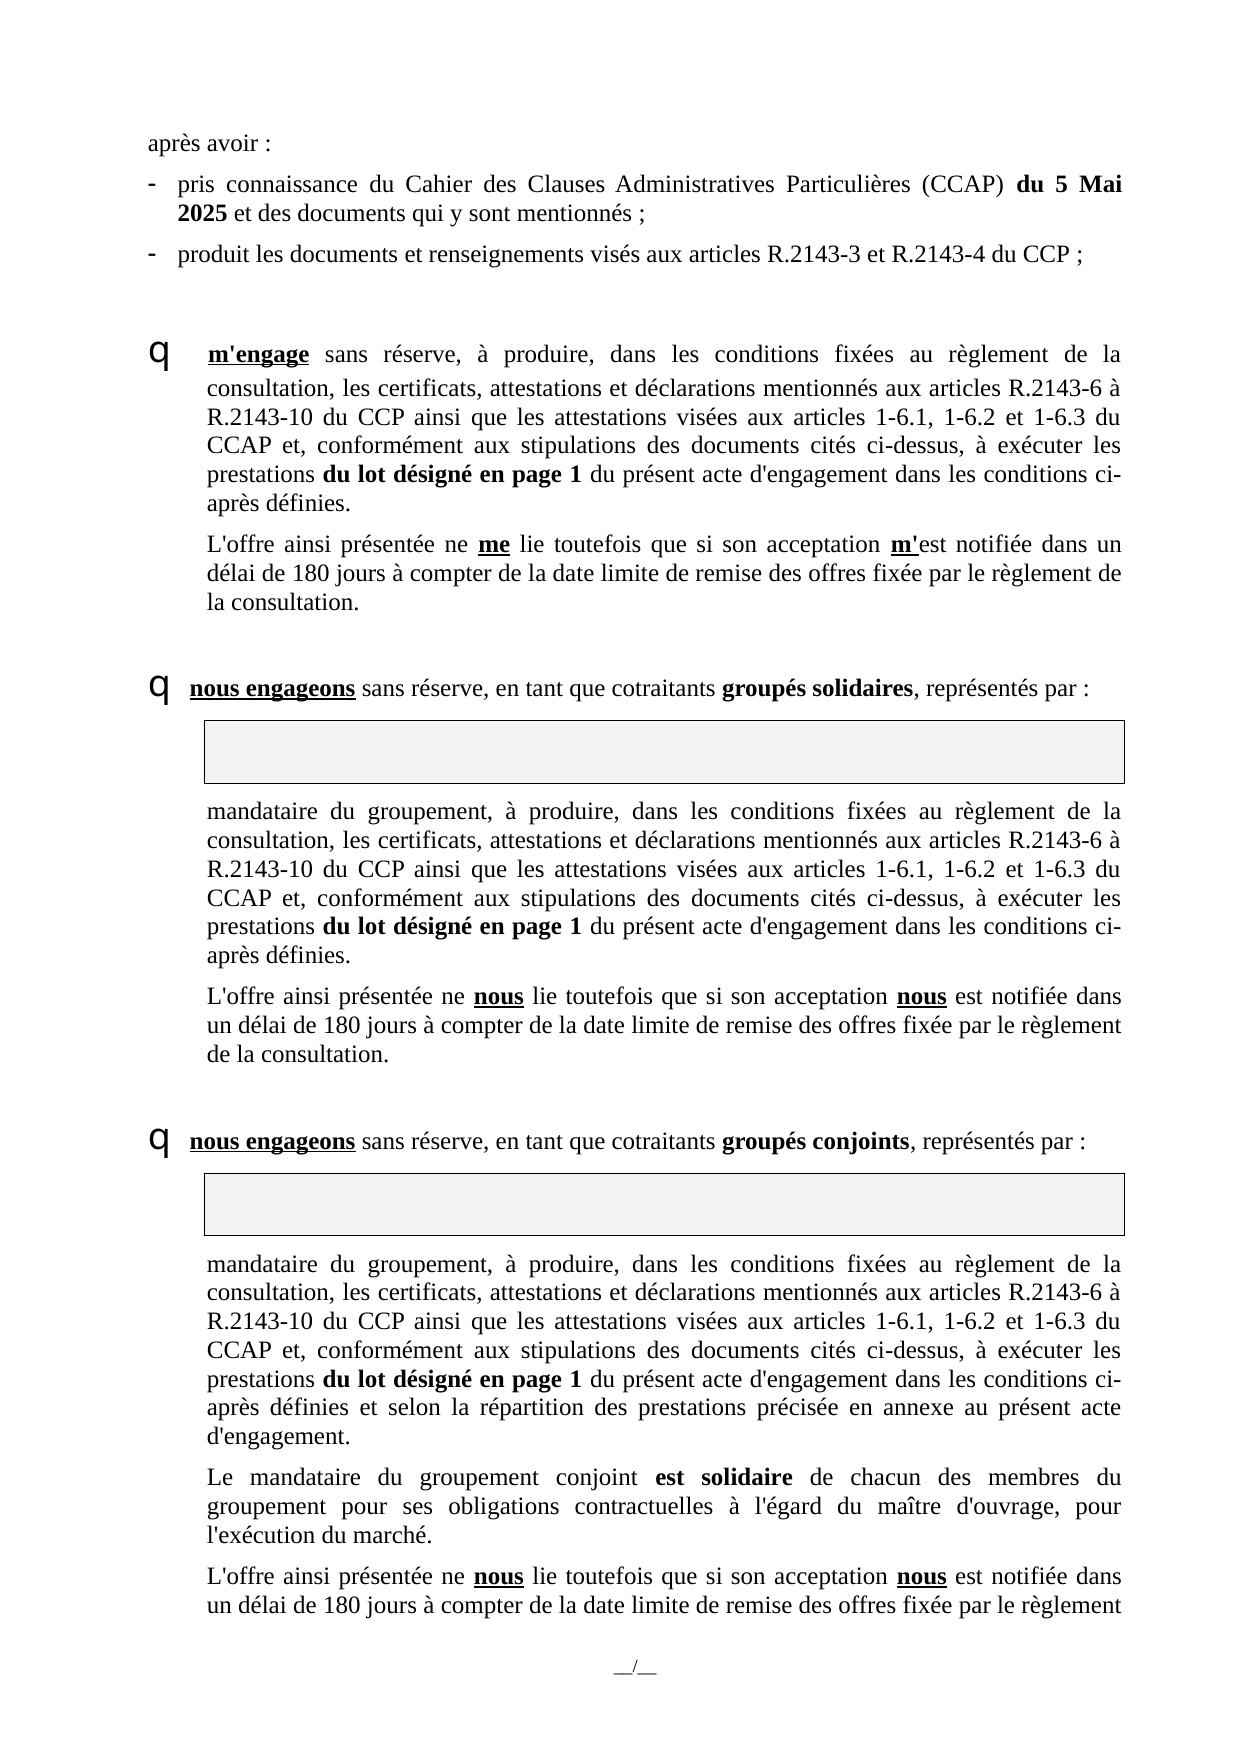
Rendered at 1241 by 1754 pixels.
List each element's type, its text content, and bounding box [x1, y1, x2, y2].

list pris connaissance du Cahier des Clauses Administratives Particulières (CCAP) du 5 Mai 2025 et des documents qui y sont mentionnés ; [148, 169, 1122, 227]
text mandataire du groupement, à produire, dans les conditions fixées au règlement de la consultation, les certificats, attestations et déclarations mentionnés aux articles R.2143-6 à R.2143-10 du CCP ainsi que les attestations visées aux articles 1-6.1, 1-6.2 et 1-6.3 du CCAP et, conformément aux stipulations des documents cités ci-dessus, à exécuter les prestations du lot désigné en page 1 du présent acte d'engagement dans les conditions ci-après définies. [207, 796, 1122, 969]
text q nous engageons sans réserve, en tant que cotraitants groupés conjoints, représentés par : [148, 1109, 1122, 1160]
text L'offre ainsi présentée ne me lie toutefois que si son acceptation m'est notifiée dans un délai de 180 jours à compter de la date limite de remise des offres fixée par le règlement de la consultation. [207, 529, 1122, 615]
text q m'engage sans réserve, à produire, dans les conditions fixées au règlement de la consultation, les certificats, attestations et déclarations mentionnés aux articles R.2143-6 à R.2143-10 du CCP ainsi que les attestations visées aux articles 1-6.1, 1-6.2 et 1-6.3 du CCAP et, conformément aux stipulations des documents cités ci-dessus, à exécuter les prestations du lot désigné en page 1 du présent acte d'engagement dans les conditions ci-après définies. [148, 322, 1122, 517]
text L'offre ainsi présentée ne nous lie toutefois que si son acceptation nous est notifiée dans un délai de 180 jours à compter de la date limite de remise des offres fixée par le règlement de la consultation. [207, 981, 1122, 1068]
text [207, 1561, 1122, 1619]
text après avoir : [148, 128, 1122, 157]
text mandataire du groupement, à produire, dans les conditions fixées au règlement de la consultation, les certificats, attestations et déclarations mentionnés aux articles R.2143-6 à R.2143-10 du CCP ainsi que les attestations visées aux articles 1-6.1, 1-6.2 et 1-6.3 du CCAP et, conformément aux stipulations des documents cités ci-dessus, à exécuter les prestations du lot désigné en page 1 du présent acte d'engagement dans les conditions ci-après définies et selon la répartition des prestations précisée en annexe au présent acte d'engagement. [207, 1249, 1122, 1450]
text Le mandataire du groupement conjoint est solidaire de chacun des membres du groupement pour ses obligations contractuelles à l'égard du maître d'ouvrage, pour l'exécution du marché. [207, 1462, 1122, 1549]
list produit les documents et renseignements visés aux articles R.2143-3 et R.2143-4 du CCP ; [148, 239, 1122, 268]
text q nous engageons sans réserve, en tant que cotraitants groupés solidaires, représentés par : [148, 657, 1122, 708]
